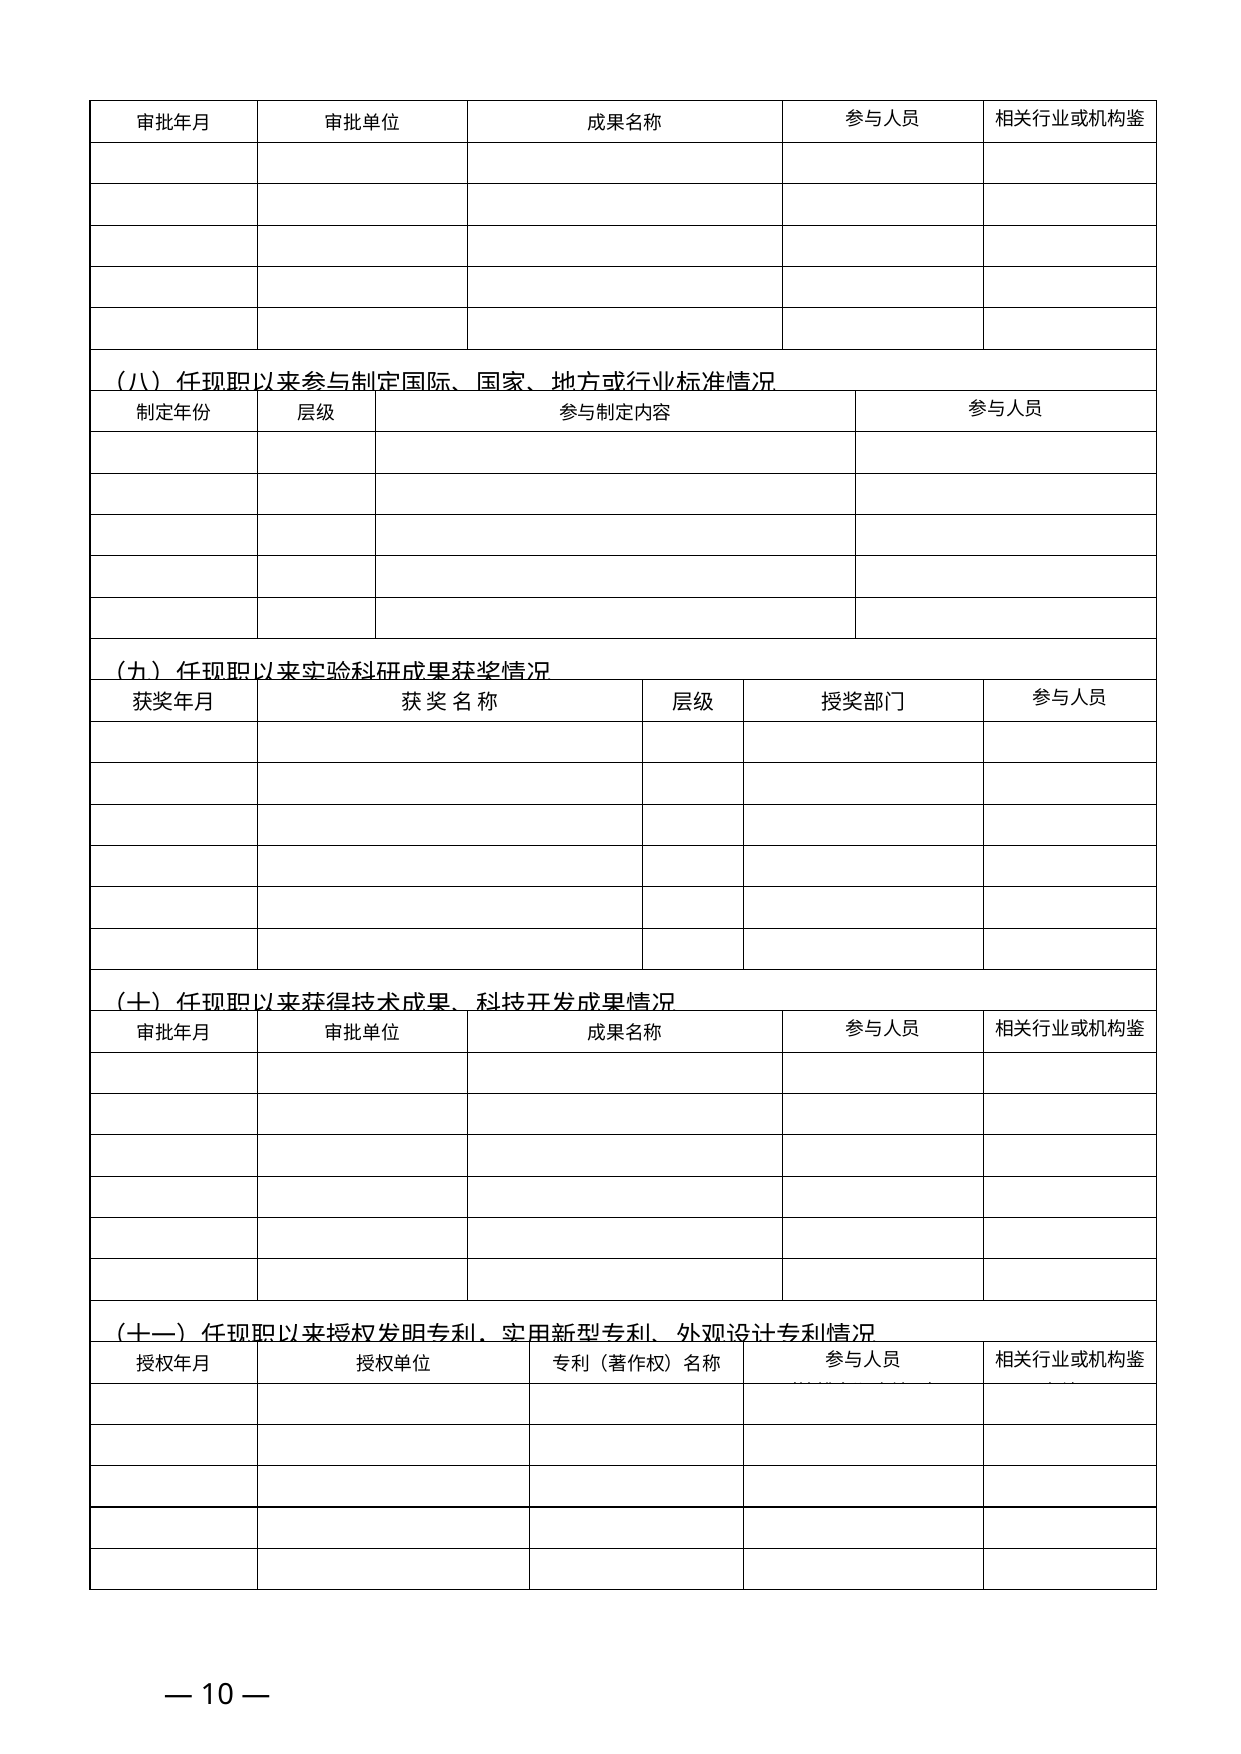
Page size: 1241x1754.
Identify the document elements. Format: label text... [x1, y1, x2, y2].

table_cell [91, 1135, 257, 1176]
table_cell 参与人员 （按排名顺序填写） [783, 1011, 983, 1052]
table_cell [984, 1259, 1156, 1300]
table_cell [984, 1135, 1156, 1176]
table_cell 相关行业或机构鉴定结果 [984, 1011, 1156, 1052]
table_cell [984, 1508, 1156, 1548]
table_cell [91, 763, 257, 803]
table_cell [984, 308, 1156, 348]
table_cell 层级 [643, 680, 743, 721]
table_cell [91, 887, 257, 927]
table_cell [783, 1094, 983, 1134]
table_cell [258, 267, 467, 307]
table_cell [258, 515, 375, 555]
table_cell [744, 846, 983, 886]
table_cell [530, 1508, 743, 1548]
table_cell [643, 846, 743, 886]
table_cell [468, 1094, 782, 1134]
table_cell [91, 1549, 257, 1589]
table_cell [258, 1094, 467, 1134]
table_cell [783, 1135, 983, 1176]
table_cell （九）任现职以来实验科研成果获奖情况 [91, 639, 1156, 679]
table_cell 专利（著作权）名称 [530, 1342, 743, 1382]
table_cell [258, 1053, 467, 1093]
table_cell 授权年月 [91, 1342, 257, 1382]
table_cell [258, 929, 642, 969]
table_cell [91, 929, 257, 969]
table_cell [91, 1218, 257, 1258]
table_cell 参与人员 （按排名顺序填写） [783, 101, 983, 142]
table_cell [744, 1425, 983, 1465]
table_cell 参与人员 （按排名顺序填写） [856, 391, 1156, 431]
table_cell [856, 474, 1156, 514]
table_cell [984, 763, 1156, 803]
table_cell [468, 1259, 782, 1300]
table_cell [91, 1466, 257, 1506]
table_cell [376, 515, 855, 555]
table_cell 层级 [258, 391, 375, 431]
table_cell 参与制定内容 [376, 391, 855, 431]
table_cell [91, 515, 257, 555]
table_cell 审批年月 [91, 1011, 257, 1052]
table_cell [744, 1384, 983, 1424]
table_cell [91, 474, 257, 514]
table_cell [984, 1549, 1156, 1589]
table_cell [468, 1218, 782, 1258]
table_cell （十）任现职以来获得技术成果、科技开发成果情况 [91, 970, 1156, 1010]
table_cell [744, 1508, 983, 1548]
table_cell [258, 1425, 529, 1465]
table_cell 获 奖 名 称 [258, 680, 642, 721]
table_cell [91, 556, 257, 597]
table_cell [643, 887, 743, 927]
table_cell 授奖部门 [744, 680, 983, 721]
table_cell [530, 1549, 743, 1589]
table_cell [258, 1218, 467, 1258]
table_cell [984, 1384, 1156, 1424]
table_cell [643, 929, 743, 969]
table_cell [984, 267, 1156, 307]
table_cell [856, 598, 1156, 638]
table_cell [744, 1549, 983, 1589]
table_cell [984, 1218, 1156, 1258]
table_cell [91, 846, 257, 886]
table_cell [258, 1466, 529, 1506]
table_cell [984, 1177, 1156, 1217]
table_cell 相关行业或机构鉴定结果 [984, 1342, 1156, 1382]
table_cell [744, 722, 983, 762]
table_cell [258, 763, 642, 803]
table_cell 审批年月 [91, 101, 257, 142]
table_cell [783, 267, 983, 307]
table_cell [468, 1135, 782, 1176]
table_cell 获奖年月 [91, 680, 257, 721]
table_cell [91, 267, 257, 307]
table_cell [468, 1177, 782, 1217]
table_cell [258, 598, 375, 638]
table_cell [744, 763, 983, 803]
table_cell [376, 598, 855, 638]
table_cell [856, 556, 1156, 597]
table_cell [783, 1053, 983, 1093]
table_cell [258, 1549, 529, 1589]
table_cell [258, 1384, 529, 1424]
table_cell 制定年份 [91, 391, 257, 431]
table_cell [744, 1466, 983, 1506]
table_cell [984, 805, 1156, 845]
table_cell [468, 1053, 782, 1093]
table_cell [91, 1384, 257, 1424]
table_cell [984, 143, 1156, 183]
table_cell [984, 887, 1156, 927]
table_cell 相关行业或机构鉴定结果 [984, 101, 1156, 142]
table_cell [530, 1425, 743, 1465]
table_cell 成果名称 [468, 101, 782, 142]
table_cell [258, 474, 375, 514]
table_cell [984, 184, 1156, 224]
table_cell [530, 1466, 743, 1506]
table_cell [258, 846, 642, 886]
table_cell [91, 143, 257, 183]
table_cell [783, 308, 983, 348]
table_cell [91, 1177, 257, 1217]
table_cell [91, 308, 257, 348]
table_cell [468, 143, 782, 183]
table_cell [91, 1053, 257, 1093]
table_cell [258, 722, 642, 762]
table_cell [91, 598, 257, 638]
table_cell [783, 1259, 983, 1300]
table_cell [984, 722, 1156, 762]
table_cell [744, 929, 983, 969]
table_cell [258, 184, 467, 224]
table_cell [984, 846, 1156, 886]
table_cell [258, 1508, 529, 1548]
table_cell [91, 805, 257, 845]
table_cell [856, 515, 1156, 555]
table_cell [783, 1177, 983, 1217]
table_cell [91, 1094, 257, 1134]
table_cell [530, 1384, 743, 1424]
table_cell [783, 184, 983, 224]
table_cell [91, 722, 257, 762]
table_cell [984, 226, 1156, 266]
table_cell [643, 722, 743, 762]
table_cell [984, 1053, 1156, 1093]
table_cell （八）任现职以来参与制定国际、国家、地方或行业标准情况 [91, 350, 1156, 390]
table_cell [984, 1425, 1156, 1465]
table_cell [91, 1508, 257, 1548]
table_cell [258, 1177, 467, 1217]
table_cell 审批单位 [258, 101, 467, 142]
table_cell [783, 226, 983, 266]
table_cell 参与人员 （按排名顺序填写） [744, 1342, 983, 1382]
table_cell [91, 226, 257, 266]
table_cell 成果名称 [468, 1011, 782, 1052]
table_cell [468, 308, 782, 348]
table_cell [468, 226, 782, 266]
table_cell [91, 1259, 257, 1300]
table_cell [258, 805, 642, 845]
table_cell [91, 1425, 257, 1465]
table_cell [258, 1135, 467, 1176]
table_cell [783, 143, 983, 183]
table_cell [258, 432, 375, 473]
table_cell [468, 267, 782, 307]
table_cell [468, 184, 782, 224]
table_cell [856, 432, 1156, 473]
table_cell [643, 805, 743, 845]
table_cell 审批单位 [258, 1011, 467, 1052]
table_cell [783, 1218, 983, 1258]
table_cell [984, 1466, 1156, 1506]
table_cell [984, 1094, 1156, 1134]
table_cell （十一）任现职以来授权发明专利，实用新型专利、外观设计专利情况 [91, 1301, 1156, 1341]
table_cell [744, 805, 983, 845]
table_cell [376, 432, 855, 473]
table_cell [643, 763, 743, 803]
table_cell 参与人员 （按排名顺序填写） [984, 680, 1156, 721]
table_cell [376, 474, 855, 514]
table_cell [376, 556, 855, 597]
table_cell [984, 929, 1156, 969]
table_cell [258, 1259, 467, 1300]
table_cell [258, 226, 467, 266]
table_cell [744, 887, 983, 927]
table_cell [258, 887, 642, 927]
table_cell 授权单位 [258, 1342, 529, 1382]
table_cell [258, 308, 467, 348]
table_cell [91, 184, 257, 224]
table_cell [258, 143, 467, 183]
table_cell [258, 556, 375, 597]
table_cell [91, 432, 257, 473]
